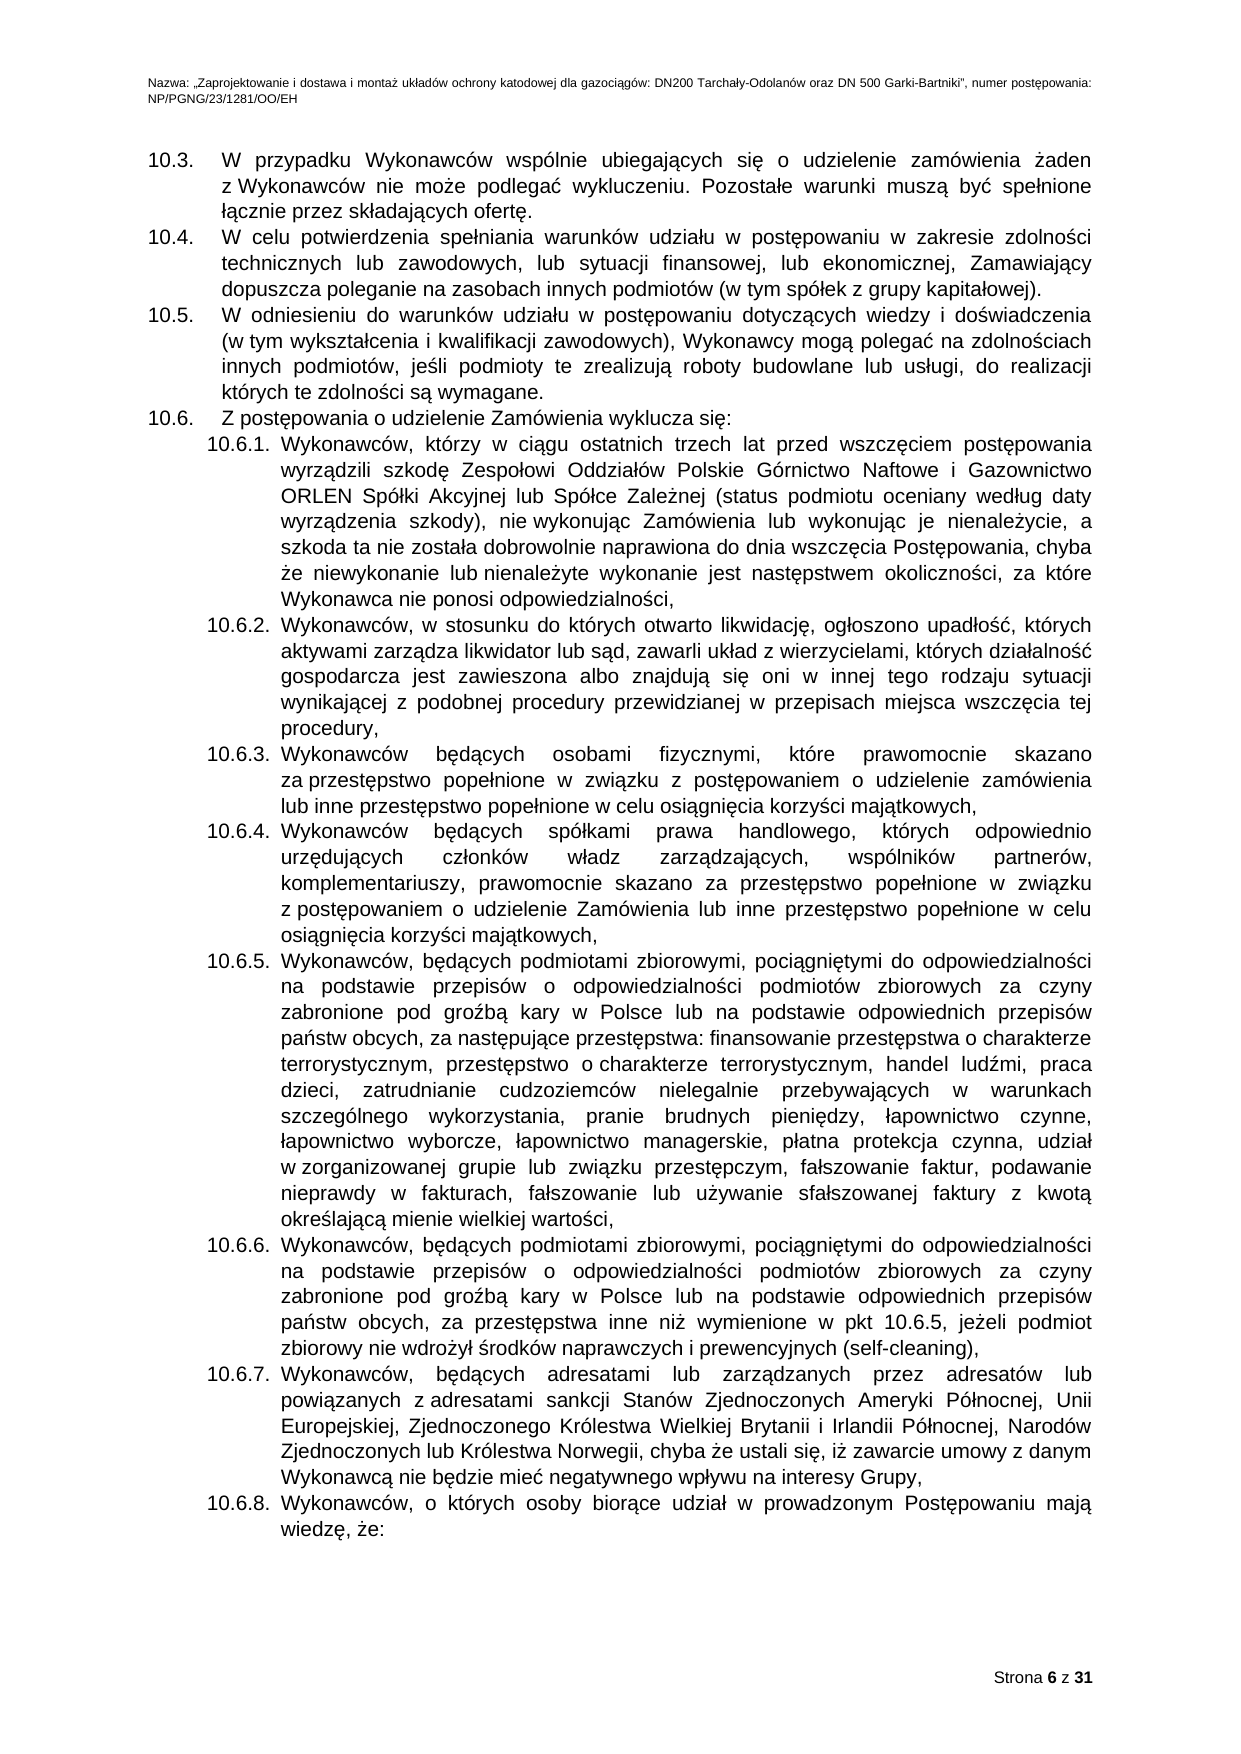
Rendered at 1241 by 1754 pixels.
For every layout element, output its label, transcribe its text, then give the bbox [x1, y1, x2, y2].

text Wykonawców będących osobami fizycznymi, które prawomocnie skazano za przestępstwo popełnione w związku z postępowaniem o udzielenie zamówienia lub inne przestępstwo popełnione w celu osiągnięcia korzyści majątkowych, [207, 742, 1093, 817]
text Wykonawców będących spółkami prawa handlowego, których odpowiednio urzędujących członków władz zarządzających, wspólników partnerów, komplementariuszy, prawomocnie skazano za przestępstwo popełnione w związku z postępowaniem o udzielenie Zamówienia lub inne przestępstwo popełnione w celu osiągnięcia korzyści majątkowych, [207, 819, 1093, 947]
text W odniesieniu do warunków udziału w postępowaniu dotyczących wiedzy i doświadczenia (w tym wykształcenia i kwalifikacji zawodowych), Wykonawcy mogą polegać na zdolnościach innych podmiotów, jeśli podmioty te zrealizują roboty budowlane lub usługi, do realizacji których te zdolności są wymagane. [148, 303, 1093, 404]
text Wykonawców, którzy w ciągu ostatnich trzech lat przed wszczęciem postępowania wyrządzili szkodę Zespołowi Oddziałów Polskie Górnictwo Naftowe i Gazownictwo ORLEN Spółki Akcyjnej lub Spółce Zależnej (status podmiotu oceniany według daty wyrządzenia szkody), nie wykonując Zamówienia lub wykonując je nienależycie, a szkoda ta nie została dobrowolnie naprawiona do dnia wszczęcia Postępowania, chyba że niewykonanie lub nienależyte wykonanie jest następstwem okoliczności, za które Wykonawca nie ponosi odpowiedzialności, [207, 432, 1093, 611]
text Wykonawców, będących podmiotami zbiorowymi, pociągniętymi do odpowiedzialności na podstawie przepisów o odpowiedzialności podmiotów zbiorowych za czyny zabronione pod groźbą kary w Polsce lub na podstawie odpowiednich przepisów państw obcych, za przestępstwa inne niż wymienione w pkt 10.6.5, jeżeli podmiot zbiorowy nie wdrożył środków naprawczych i prewencyjnych (self-cleaning), [207, 1233, 1093, 1360]
text Wykonawców, będących podmiotami zbiorowymi, pociągniętymi do odpowiedzialności na podstawie przepisów o odpowiedzialności podmiotów zbiorowych za czyny zabronione pod groźbą kary w Polsce lub na podstawie odpowiednich przepisów państw obcych, za następujące przestępstwa: finansowanie przestępstwa o charakterze terrorystycznym, przestępstwo o charakterze terrorystycznym, handel ludźmi, praca dzieci, zatrudnianie cudzoziemców nielegalnie przebywających w warunkach szczególnego wykorzystania, pranie brudnych pieniędzy, łapownictwo czynne, łapownictwo wyborcze, łapownictwo managerskie, płatna protekcja czynna, udział w zorganizowanej grupie lub związku przestępczym, fałszowanie faktur, podawanie nieprawdy w fakturach, fałszowanie lub używanie sfałszowanej faktury z kwotą określającą mienie wielkiej wartości, [207, 948, 1093, 1231]
text Wykonawców, będących adresatami lub zarządzanych przez adresatów lub powiązanych z adresatami sankcji Stanów Zjednoczonych Ameryki Północnej, Unii Europejskiej, Zjednoczonego Królestwa Wielkiej Brytanii i Irlandii Północnej, Narodów Zjednoczonych lub Królestwa Norwegii, chyba że ustali się, iż zawarcie umowy z danym Wykonawcą nie będzie mieć negatywnego wpływu na interesy Grupy, [207, 1362, 1093, 1489]
text Z postępowania o udzielenie Zamówienia wyklucza się: [148, 406, 1093, 430]
text Wykonawców, o których osoby biorące udział w prowadzonym Postępowaniu mają wiedzę, że: [207, 1491, 1093, 1541]
text Wykonawców, w stosunku do których otwarto likwidację, ogłoszono upadłość, których aktywami zarządza likwidator lub sąd, zawarli układ z wierzycielami, których działalność gospodarcza jest zawieszona albo znajdują się oni w innej tego rodzaju sytuacji wynikającej z podobnej procedury przewidzianej w przepisach miejsca wszczęcia tej procedury, [207, 613, 1093, 740]
text W przypadku Wykonawców wspólnie ubiegających się o udzielenie zamówienia żaden z Wykonawców nie może podlegać wykluczeniu. Pozostałe warunki muszą być spełnione łącznie przez składających ofertę. [148, 148, 1093, 223]
text W celu potwierdzenia spełniania warunków udziału w postępowaniu w zakresie zdolności technicznych lub zawodowych, lub sytuacji finansowej, lub ekonomicznej, Zamawiający dopuszcza poleganie na zasobach innych podmiotów (w tym spółek z grupy kapitałowej). [148, 225, 1093, 301]
